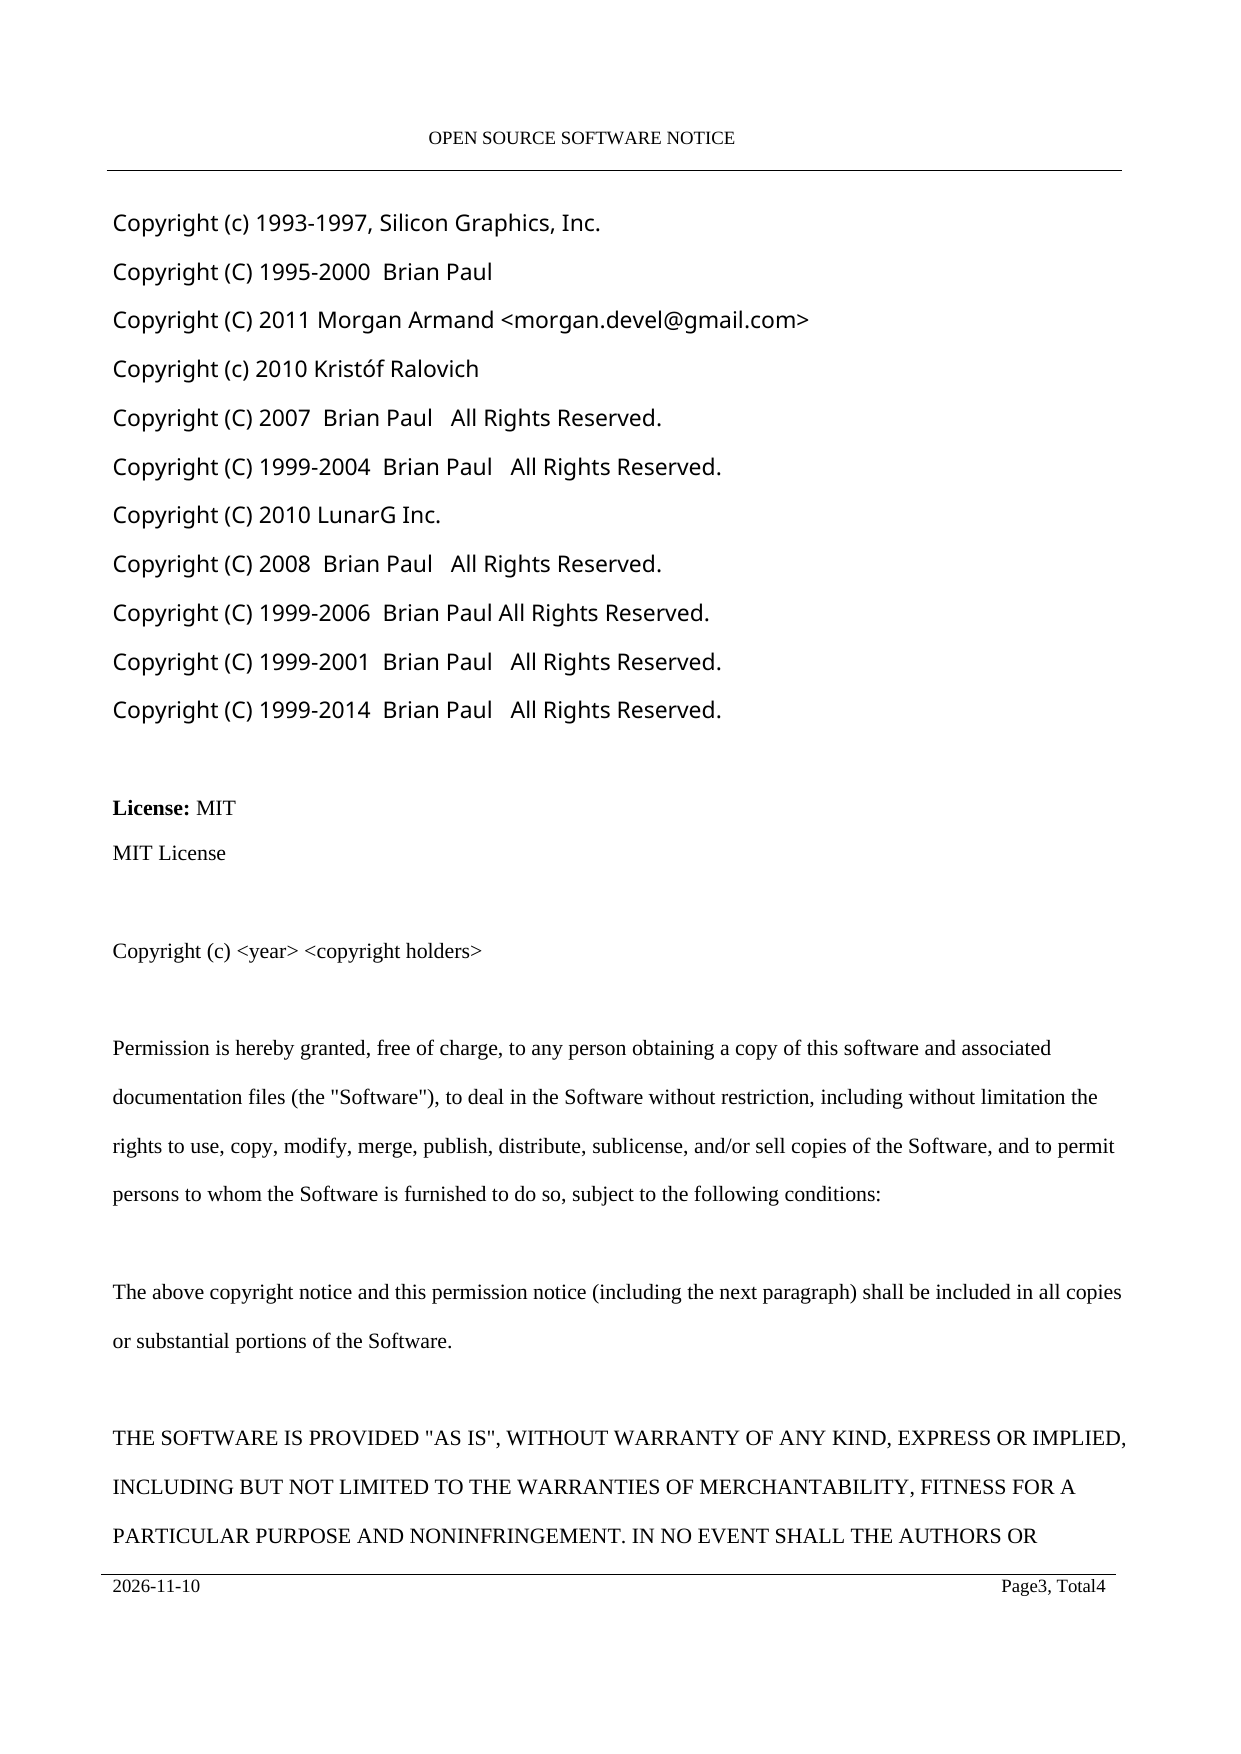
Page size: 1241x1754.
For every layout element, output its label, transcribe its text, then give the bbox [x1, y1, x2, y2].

text License: MIT [112, 791, 1128, 824]
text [112, 836, 1128, 1551]
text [112, 206, 1128, 775]
